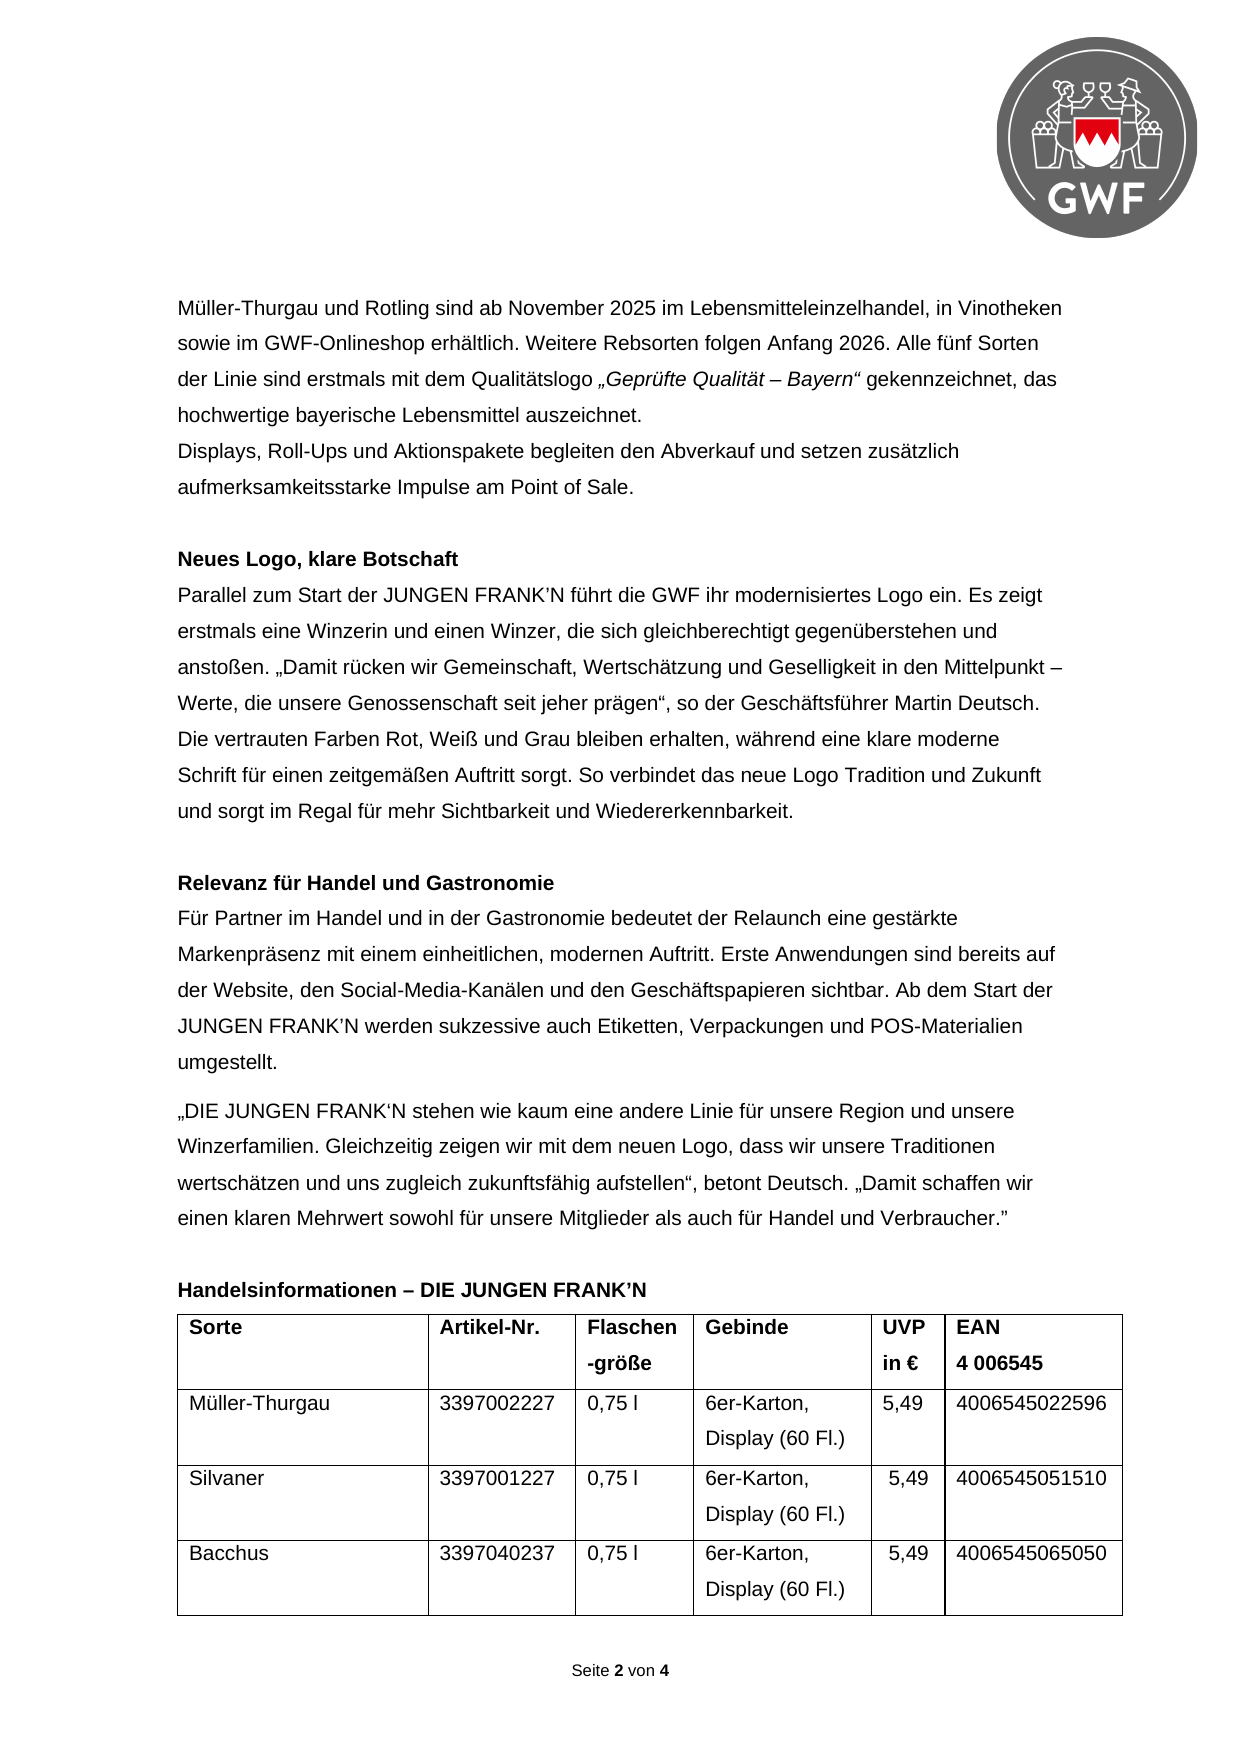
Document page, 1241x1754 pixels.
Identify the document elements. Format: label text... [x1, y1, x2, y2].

table_cell 3397040237 [429, 1541, 575, 1615]
text Handelsinformationen – DIE JUNGEN FRANK’N [177, 1278, 1063, 1302]
table_header Artikel-Nr. [429, 1315, 575, 1389]
table_header EAN 4 006545 [946, 1315, 1122, 1389]
table_cell 6er-Karton, Display (60 Fl.) [694, 1541, 871, 1615]
table_cell 6er-Karton, Display (60 Fl.) [694, 1466, 871, 1540]
table_cell 6er-Karton, Display (60 Fl.) [694, 1390, 871, 1464]
table_cell 0,75 l [576, 1466, 693, 1540]
table_header Gebinde [694, 1315, 871, 1389]
text Für Partner im Handel und in der Gastronomie bedeutet der Relaunch eine gestärkte Markenpräsenz mit einem einheitlichen, modernen Auftritt. Erste Anwendungen sind bereits auf der Website, den Social-Media-Kanälen und den Geschäftspapieren sichtbar. Ab dem Start der JUNGEN FRANK’N werden sukzessive auch Etiketten, Verpackungen und POS-Materialien umgestellt. [177, 906, 1063, 1074]
table_cell Silvaner [178, 1466, 428, 1540]
table_cell 0,75 l [576, 1541, 693, 1615]
table_cell 4006545065050 [946, 1541, 1122, 1615]
table_cell 5,49 [872, 1390, 944, 1464]
table_header Flaschen-größe [576, 1315, 693, 1389]
table_cell 3397002227 [429, 1390, 575, 1464]
table_cell 5,49 [872, 1466, 944, 1540]
text Relevanz für Handel und Gastronomie [177, 870, 1063, 894]
table_cell 4006545022596 [946, 1390, 1122, 1464]
table_header UVP in € [872, 1315, 944, 1389]
text Neues Logo, klare Botschaft [177, 547, 1063, 571]
table_cell Bacchus [178, 1541, 428, 1615]
table_header Sorte [178, 1315, 428, 1389]
table_cell Müller-Thurgau [178, 1390, 428, 1464]
picture [996, 37, 1198, 238]
table_cell 3397001227 [429, 1466, 575, 1540]
text Die vertrauten Farben Rot, Weiß und Grau bleiben erhalten, während eine klare moderne Schrift für einen zeitgemäßen Auftritt sorgt. So verbindet das neue Logo Tradition und Zukunft und sorgt im Regal für mehr Sichtbarkeit und Wiedererkennbarkeit. [177, 727, 1063, 822]
table_cell 4006545051510 [946, 1466, 1122, 1540]
table_cell 5,49 [872, 1541, 944, 1615]
text Parallel zum Start der JUNGEN FRANK’N führt die GWF ihr modernisiertes Logo ein. Es zeigt erstmals eine Winzerin und einen Winzer, die sich gleichberechtigt gegenüberstehen und anstoßen. „Damit rücken wir Gemeinschaft, Wertschätzung und Geselligkeit in den Mittelpunkt – Werte, die unsere Genossenschaft seit jeher prägen“, so der Geschäftsführer Martin Deutsch. [177, 583, 1063, 714]
text Müller-Thurgau und Rotling sind ab November 2025 im Lebensmitteleinzelhandel, in Vinotheken sowie im GWF-Onlineshop erhältlich. Weitere Rebsorten folgen Anfang 2026. Alle fünf Sorten der Linie sind erstmals mit dem Qualitätslogo „Geprüfte Qualität – Bayern“ gekennzeichnet, das hochwertige bayerische Lebensmittel auszeichnet. [177, 295, 1063, 427]
table_cell 0,75 l [576, 1390, 693, 1464]
text „DIE JUNGEN FRANK‘N stehen wie kaum eine andere Linie für unsere Region und unsere Winzerfamilien. Gleichzeitig zeigen wir mit dem neuen Logo, dass wir unsere Traditionen wertschätzen und uns zugleich zukunftsfähig aufstellen“, betont Deutsch. „Damit schaffen wir einen klaren Mehrwert sowohl für unsere Mitglieder als auch für Handel und Verbraucher.” [177, 1098, 1063, 1230]
text Displays, Roll-Ups und Aktionspakete begleiten den Abverkauf und setzen zusätzlich aufmerksamkeitsstarke Impulse am Point of Sale. [177, 439, 1063, 499]
